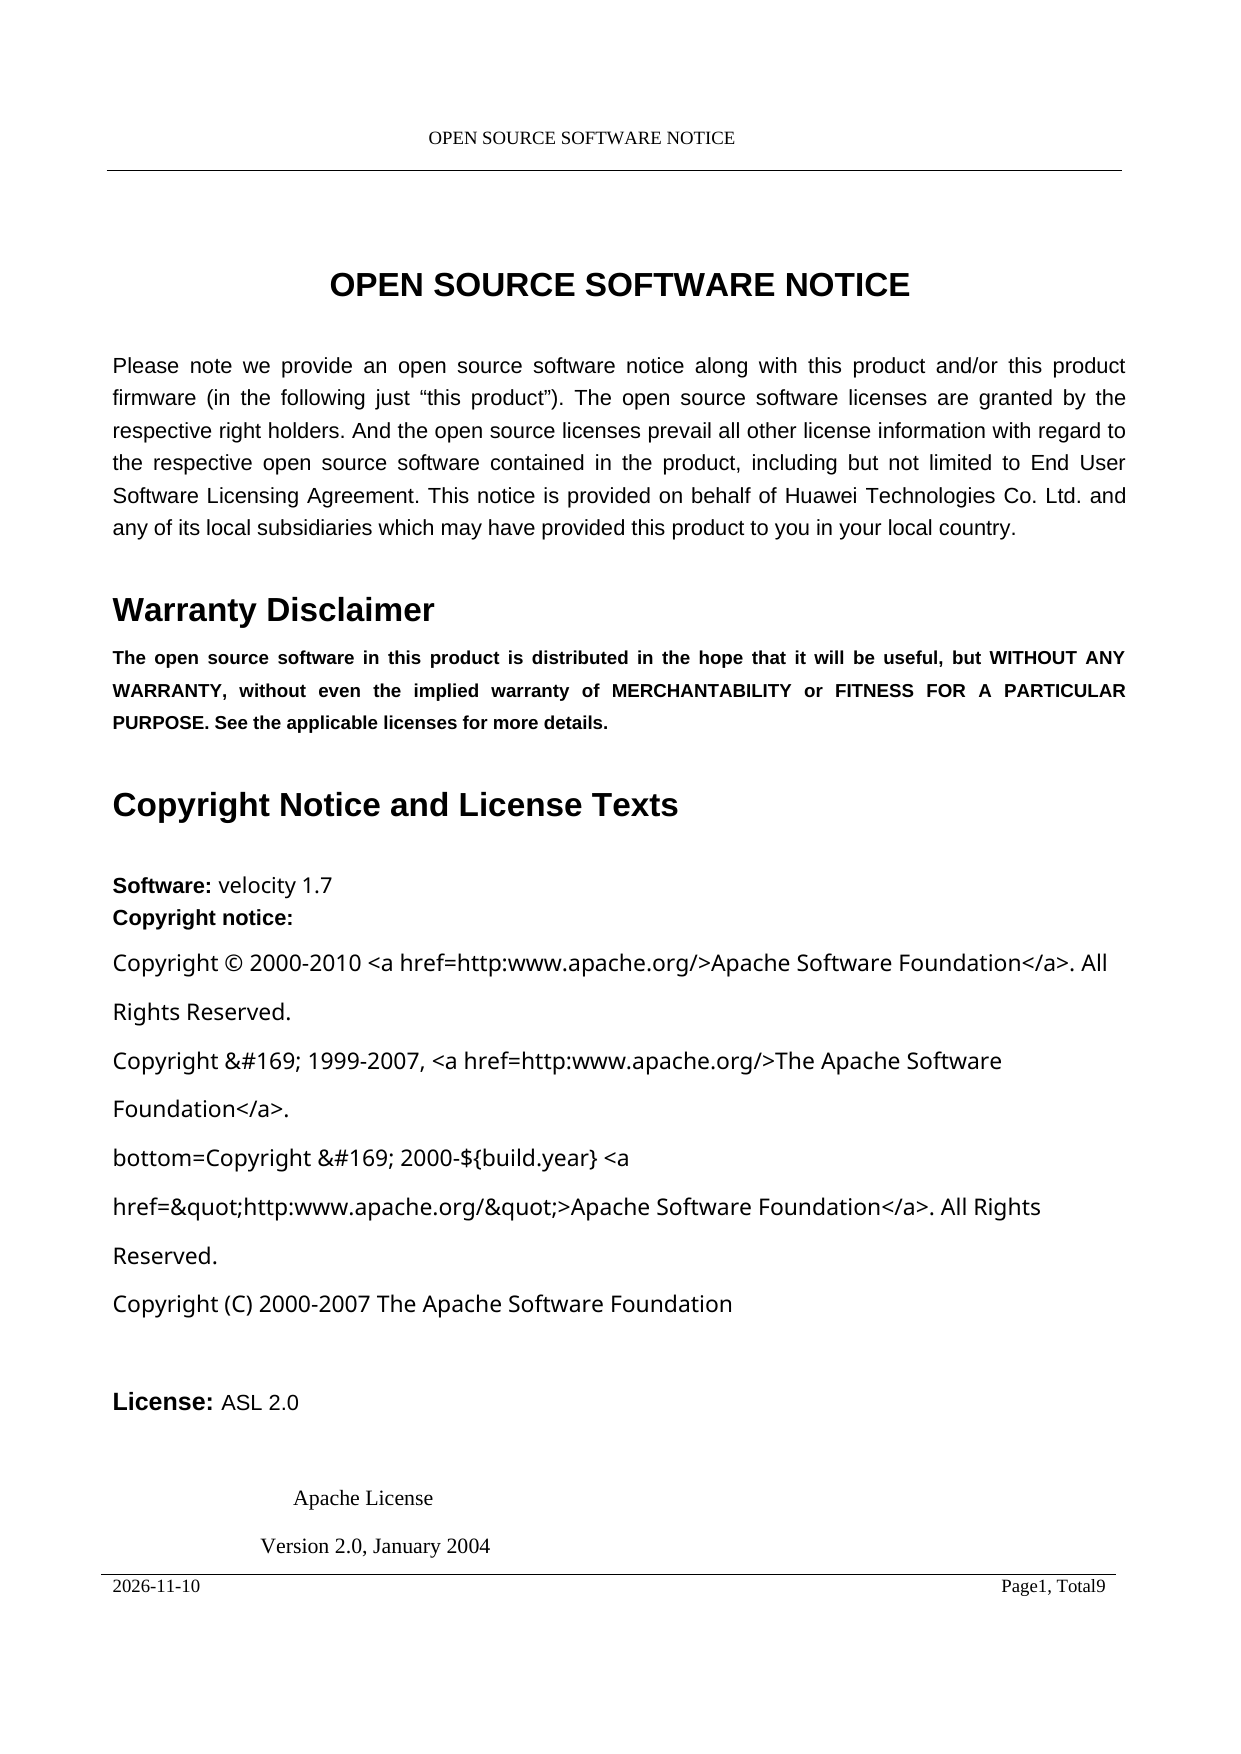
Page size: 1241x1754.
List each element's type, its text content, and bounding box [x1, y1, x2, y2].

text Copyright notice: [112, 901, 1128, 934]
text Copyright Notice and License Texts [112, 771, 1128, 836]
text Warranty Disclaimer [112, 576, 1128, 641]
text Please note we provide an open source software notice along with this product and/or this product firmware (in the following just “this product”). The open source software licenses are granted by the respective right holders. And the open source licenses prevail all other license information with regard to the respective open source software contained in the product, including but not limited to End User Software Licensing Agreement. This notice is provided on behalf of Huawei Technologies Co. Ltd. and any of its local subsidiaries which may have provided this product to you in your local country. [112, 349, 1128, 544]
text Copyright © 2000-2010 <a href=http:www.apache.org/>Apache Software Foundation</a>. All Rights Reserved. Copyright &#169; 1999-2007, <a href=http:www.apache.org/>The Apache Software Foundation</a>. bottom=Copyright &#169; 2000-${build.year} <a href=&quot;http:www.apache.org/&quot;>Apache Software Foundation</a>. All Rights Reserved. Copyright (C) 2000-2007 The Apache Software Foundation [112, 947, 1128, 1369]
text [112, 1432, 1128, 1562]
text Software: velocity 1.7 [112, 869, 1128, 901]
text The open source software in this product is distributed in the hope that it will be useful, but WITHOUT ANY WARRANTY, without even the implied warranty of MERCHANTABILITY or FITNESS FOR A PARTICULAR PURPOSE. See the applicable licenses for more details. [112, 641, 1128, 739]
text OPEN SOURCE SOFTWARE NOTICE [112, 251, 1128, 316]
text License: ASL 2.0 [112, 1385, 1128, 1418]
